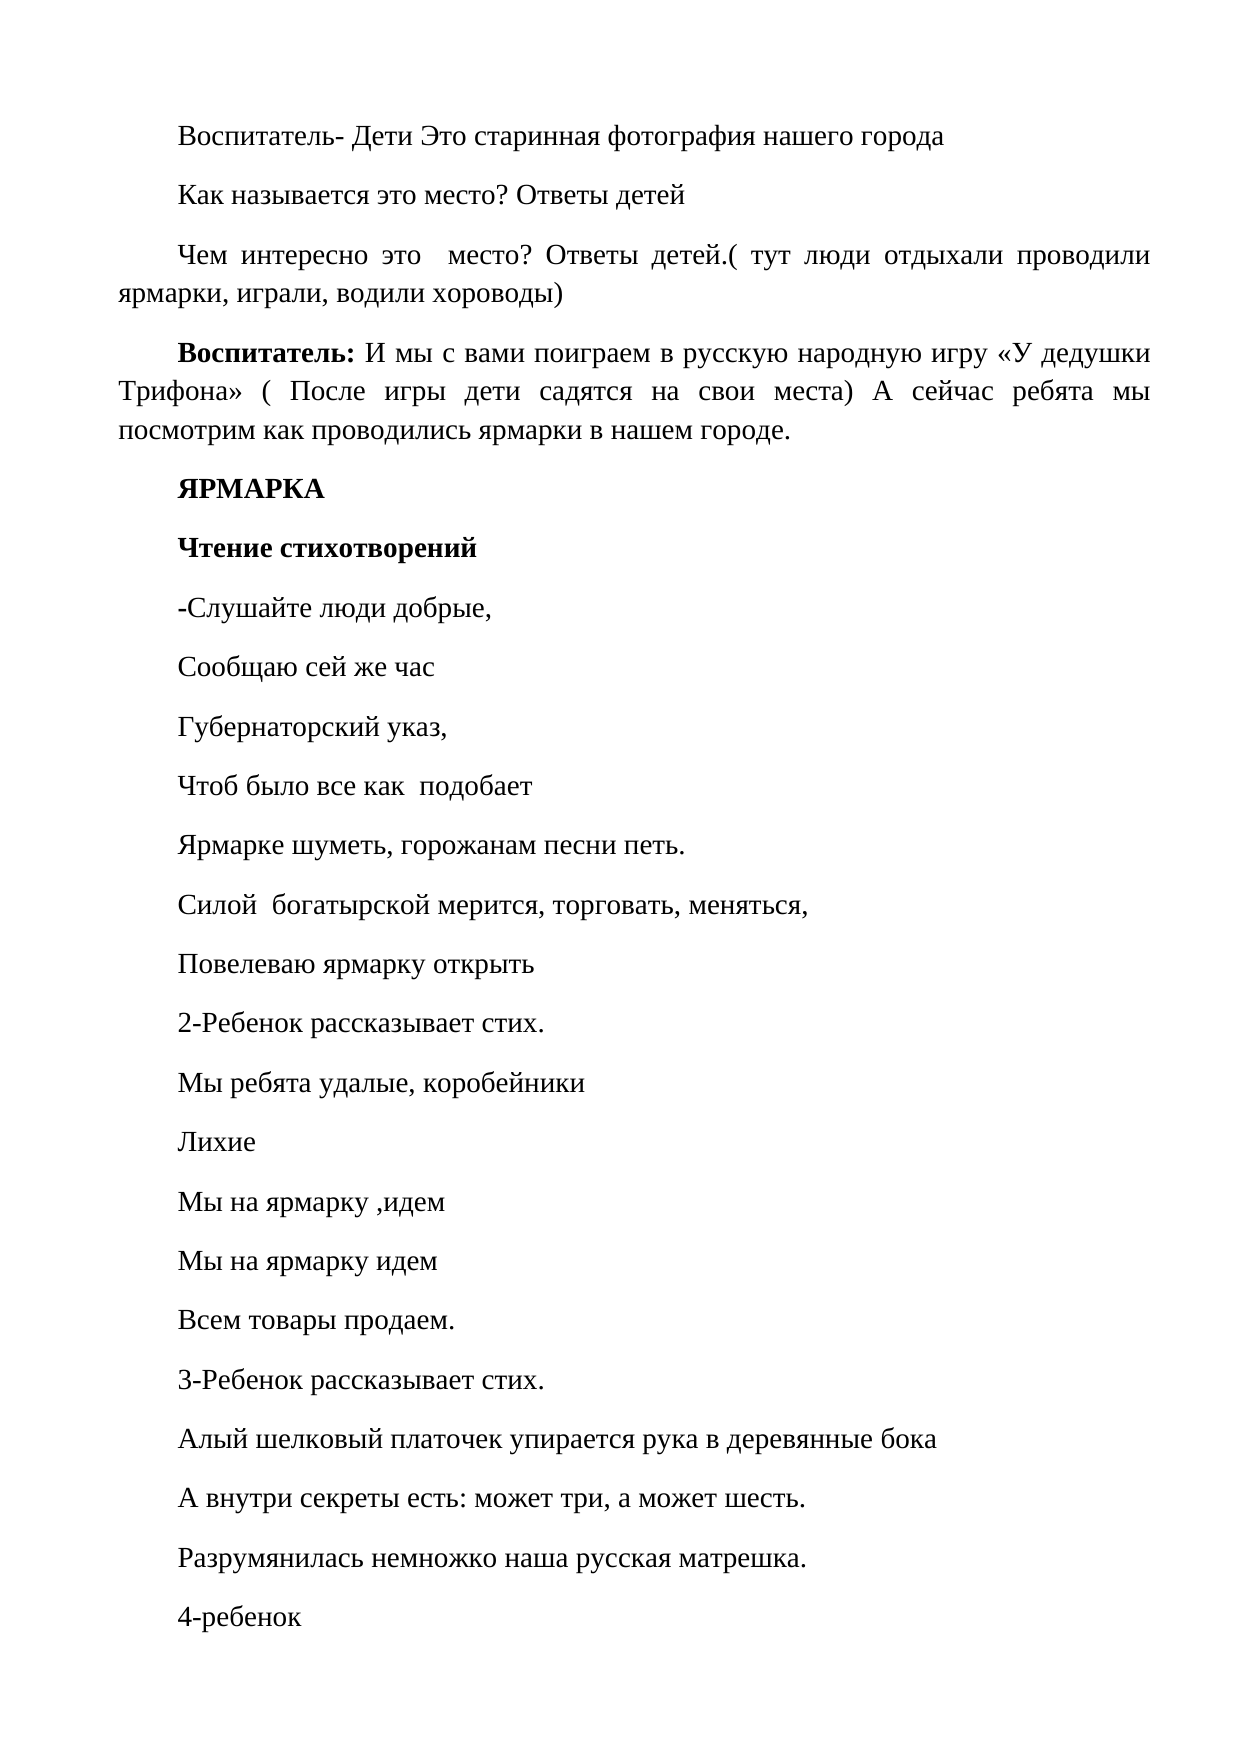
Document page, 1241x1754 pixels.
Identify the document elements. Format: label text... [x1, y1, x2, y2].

text Губернаторский указ, [118, 709, 1152, 742]
text Разрумянилась немножко наша русская матрешка. [118, 1540, 1152, 1573]
text Мы ребята удалые, коробейники [118, 1065, 1152, 1098]
text Чтение стихотворений [118, 531, 1152, 564]
text 3-Ребенок рассказывает стих. [118, 1362, 1152, 1395]
text Чтоб было все как подобает [118, 768, 1152, 802]
text Воспитатель- Дети Это старинная фотография нашего города [118, 118, 1152, 152]
text 2-Ребенок рассказывает стих. [118, 1006, 1152, 1039]
text Чем интересно это место? Ответы детей.( тут люди отдыхали проводили ярмарки, играли, водили хороводы) [118, 237, 1152, 309]
text А внутри секреты есть: может три, а может шесть. [118, 1481, 1152, 1514]
text -Слушайте люди добрые, [118, 590, 1152, 623]
text Повелеваю ярмарку открыть [118, 946, 1152, 980]
text 4-ребенок [118, 1599, 1152, 1633]
text Воспитатель: И мы с вами поиграем в русскую народную игру «У дедушки Трифона» ( После игры дети садятся на свои места) А сейчас ребята мы посмотрим как проводились ярмарки в нашем городе. [118, 335, 1152, 445]
text Силой богатырской мерится, торговать, меняться, [118, 887, 1152, 920]
text Алый шелковый платочек упирается рука в деревянные бока [118, 1421, 1152, 1455]
text Как называется это место? Ответы детей [118, 177, 1152, 211]
text Ярмарке шуметь, горожанам песни петь. [118, 827, 1152, 861]
text Мы на ярмарку ,идем [118, 1184, 1152, 1217]
text Сообщаю сей же час [118, 649, 1152, 683]
text ЯРМАРКА [118, 471, 1152, 505]
text Всем товары продаем. [118, 1302, 1152, 1336]
text Лихие [118, 1124, 1152, 1158]
text Мы на ярмарку идем [118, 1243, 1152, 1277]
